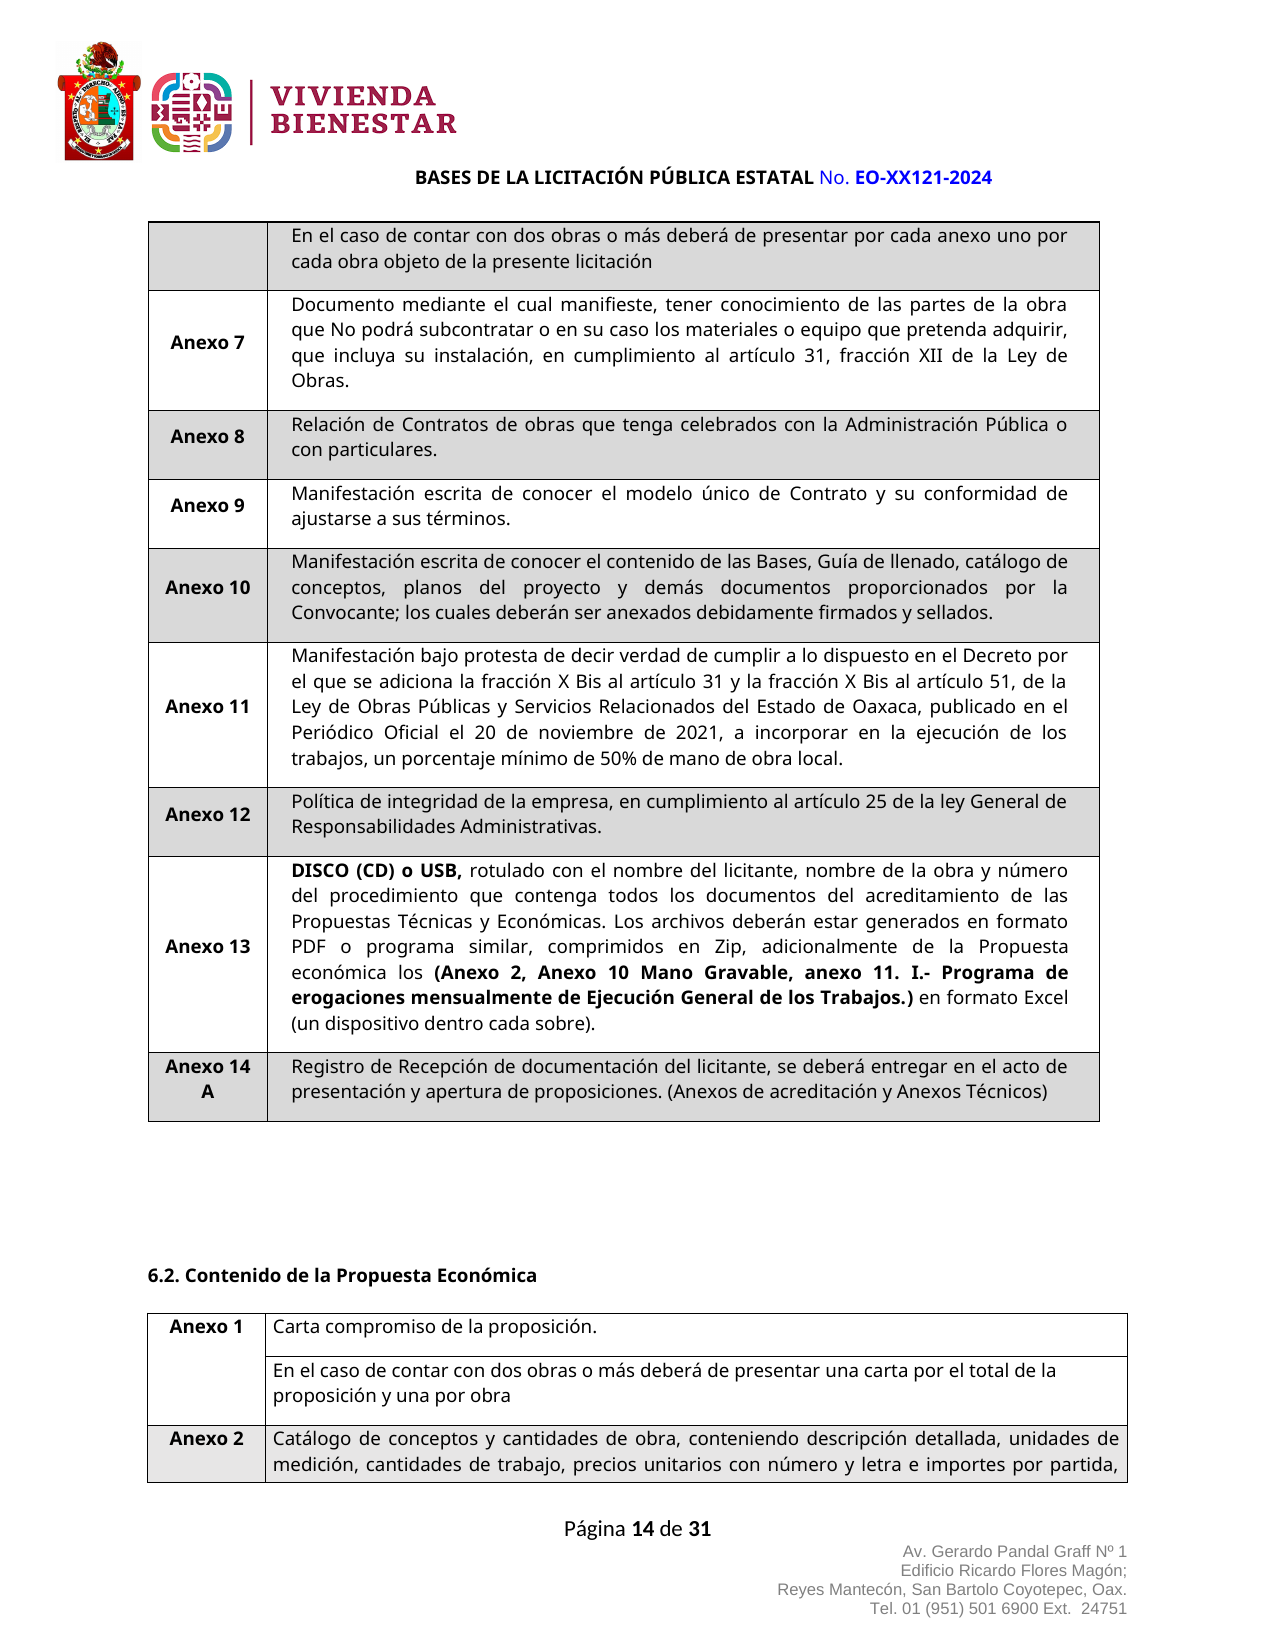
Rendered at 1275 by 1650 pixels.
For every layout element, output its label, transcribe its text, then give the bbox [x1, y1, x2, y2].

picture [55, 41, 143, 163]
table_header Anexo 1 [148, 1314, 265, 1425]
table_cell Anexo 9 [149, 480, 267, 547]
table_header Carta compromiso de la proposición. [266, 1314, 1127, 1356]
table_cell Política de integridad de la empresa, en cumplimiento al artículo 25 de la ley General de Responsabilidades Administrativas. [268, 788, 1099, 856]
table_cell Anexo 12 [149, 788, 267, 856]
picture [147, 64, 473, 161]
table_cell En el caso de contar con dos obras o más deberá de presentar por cada anexo uno por cada obra objeto de la presente licitación [268, 223, 1099, 290]
table_cell En el caso de contar con dos obras o más deberá de presentar una carta por el total de la proposición y una por obra [266, 1357, 1127, 1425]
table_cell Registro de Recepción de documentación del licitante, se deberá entregar en el acto de presentación y apertura de proposiciones. (Anexos de acreditación y Anexos Técnicos) [268, 1053, 1099, 1121]
text 6.2. Contenido de la Propuesta Económica [148, 1262, 1127, 1288]
table_cell Relación de Contratos de obras que tenga celebrados con la Administración Pública o con particulares. [268, 411, 1099, 479]
table_cell Anexo 11 [149, 643, 267, 787]
table_cell Anexo 10 [149, 549, 267, 642]
table_cell Anexo 2 [148, 1426, 265, 1482]
table_cell Manifestación escrita de conocer el contenido de las Bases, Guía de llenado, catálogo de conceptos, planos del proyecto y demás documentos proporcionados por la Convocante; los cuales deberán ser anexados debidamente firmados y sellados. [268, 549, 1099, 642]
table_cell Anexo 8 [149, 411, 267, 479]
table_cell DISCO (CD) o USB, rotulado con el nombre del licitante, nombre de la obra y número del procedimiento que contenga todos los documentos del acreditamiento de las Propuestas Técnicas y Económicas. Los archivos deberán estar generados en formato PDF o programa similar, comprimidos en Zip, adicionalmente de la Propuesta económica los (Anexo 2, Anexo 10 Mano Gravable, anexo 11. I.- Programa de erogaciones mensualmente de Ejecución General de los Trabajos.) en formato Excel (un dispositivo dentro cada sobre). [268, 857, 1099, 1052]
table_cell Anexo 14 A [149, 1053, 267, 1121]
table_cell Manifestación escrita de conocer el modelo único de Contrato y su conformidad de ajustarse a sus términos. [268, 480, 1099, 547]
table_cell Anexo 13 [149, 857, 267, 1052]
table_cell Documento mediante el cual manifieste, tener conocimiento de las partes de la obra que No podrá subcontratar o en su caso los materiales o equipo que pretenda adquirir, que incluya su instalación, en cumplimiento al artículo 31, fracción XII de la Ley de Obras. [268, 291, 1099, 410]
table_cell Manifestación bajo protesta de decir verdad de cumplir a lo dispuesto en el Decreto por el que se adiciona la fracción X Bis al artículo 31 y la fracción X Bis al artículo 51, de la Ley de Obras Públicas y Servicios Relacionados del Estado de Oaxaca, publicado en el Periódico Oficial el 20 de noviembre de 2021, a incorporar en la ejecución de los trabajos, un porcentaje mínimo de 50% de mano de obra local. [268, 643, 1099, 787]
table_cell Anexo 7 [149, 291, 267, 410]
